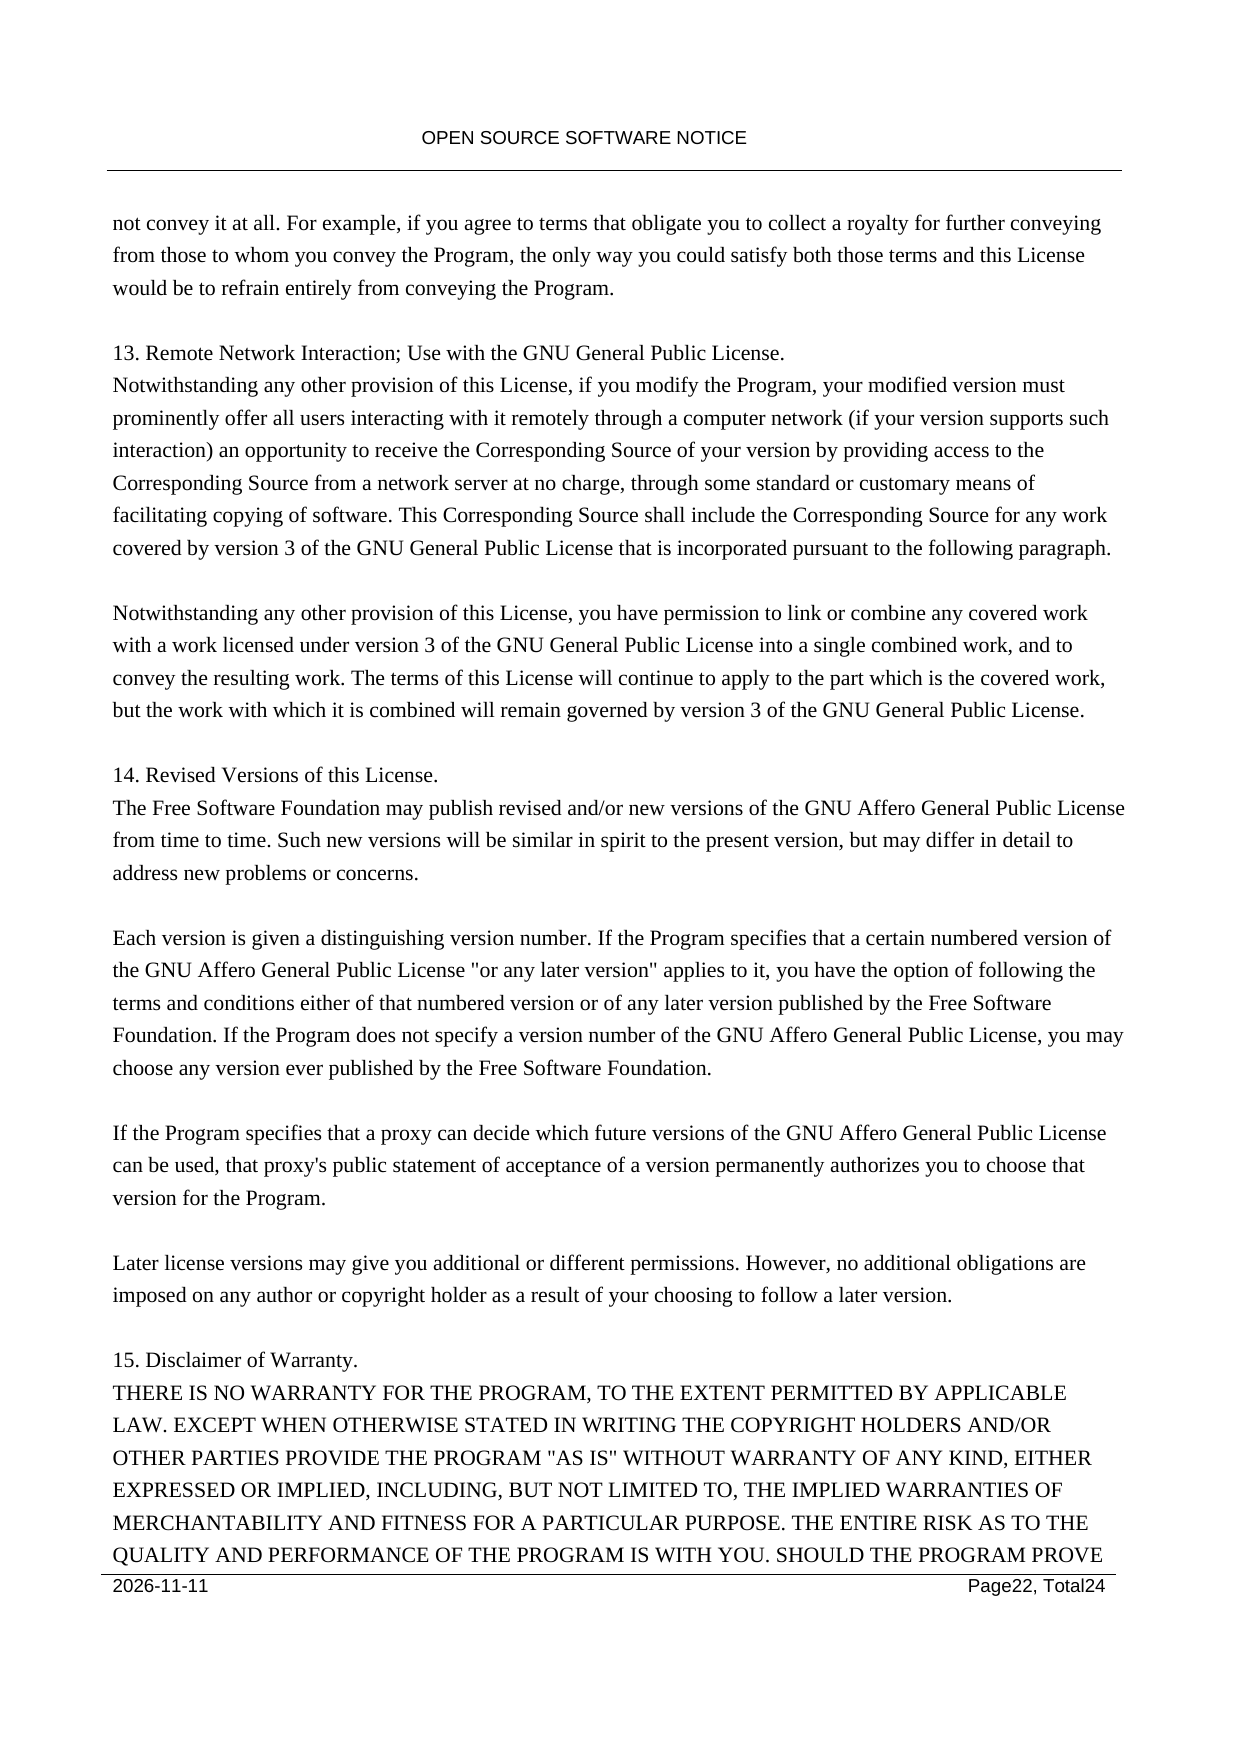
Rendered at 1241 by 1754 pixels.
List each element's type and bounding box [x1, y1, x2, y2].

text [112, 206, 1128, 1571]
